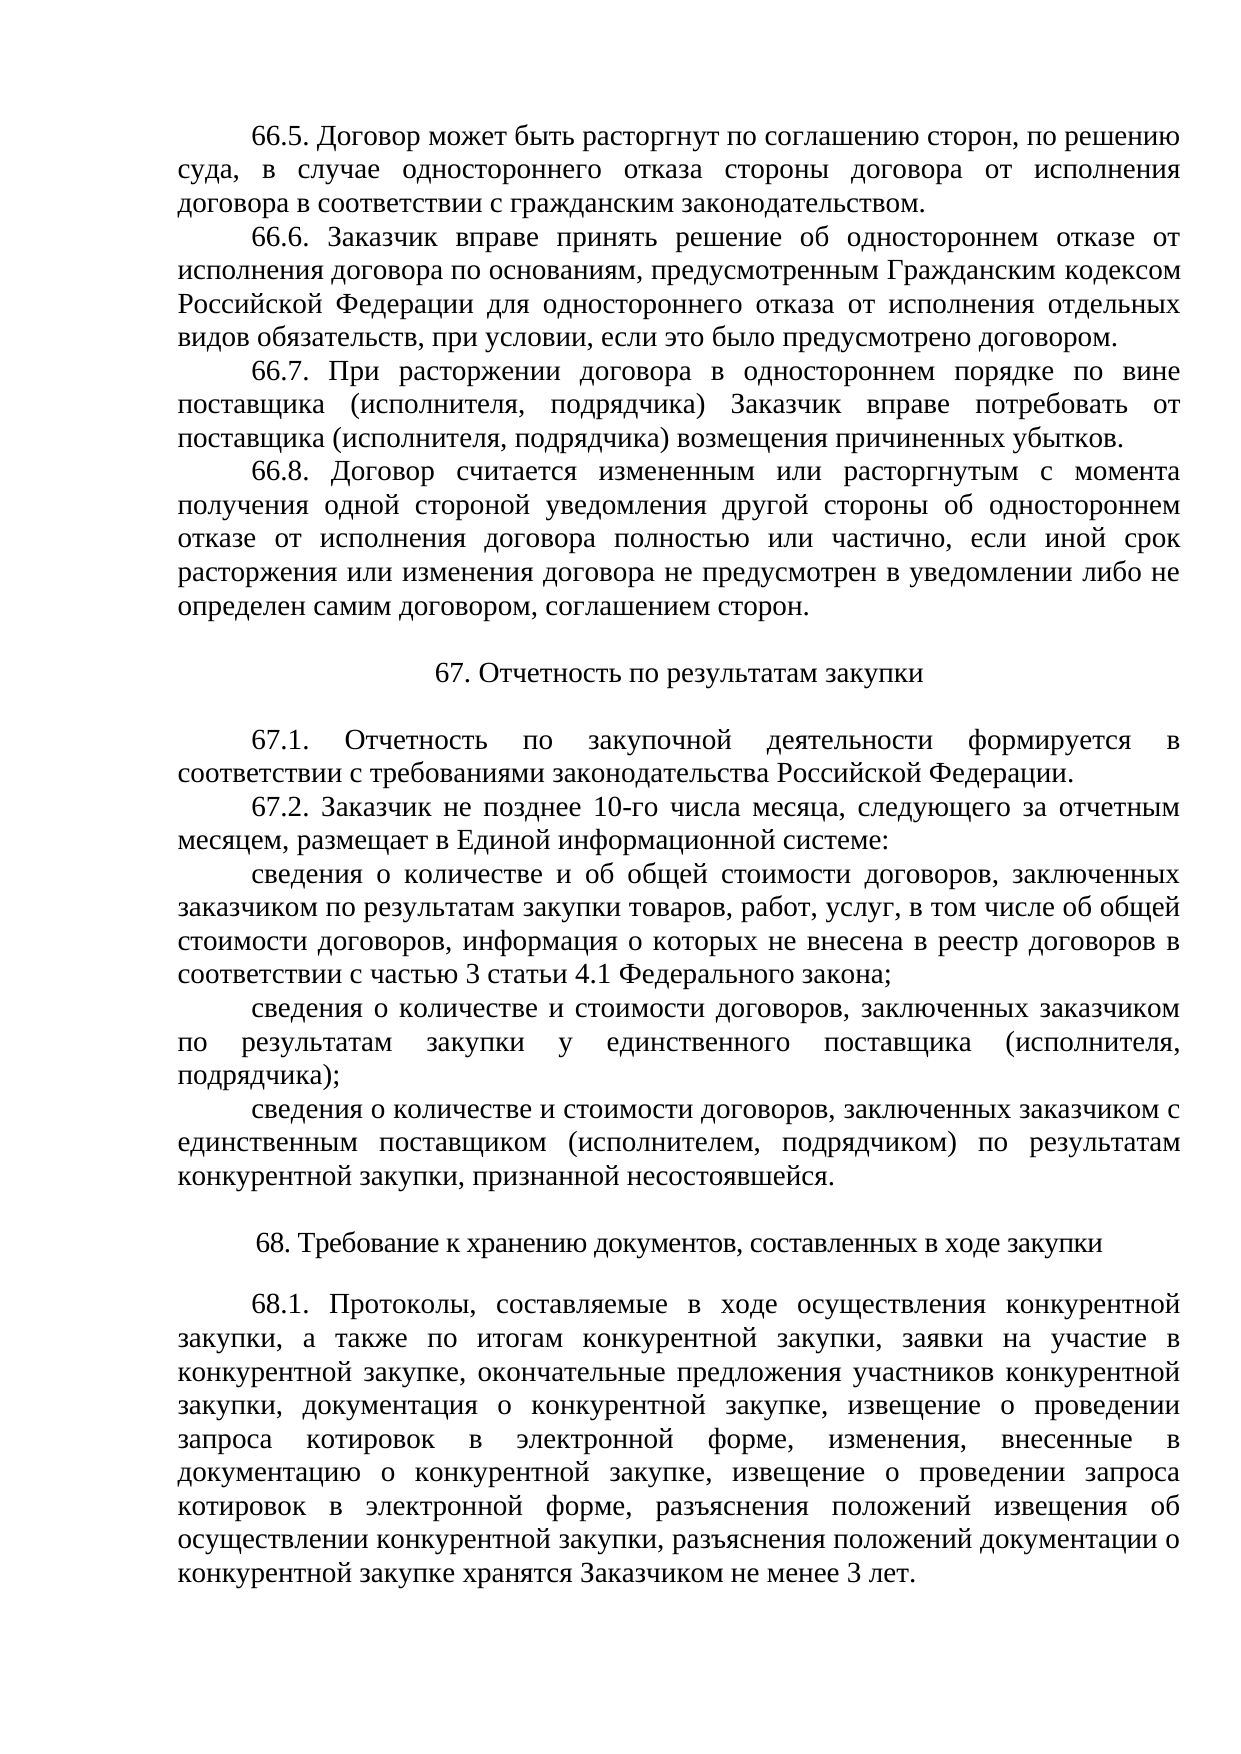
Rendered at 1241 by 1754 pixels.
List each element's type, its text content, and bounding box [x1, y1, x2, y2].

text 66.6. Заказчик вправе принять решение об одностороннем отказе от исполнения договора по основаниям, предусмотренным Гражданским кодексом Российской Федерации для одностороннего отказа от исполнения отдельных видов обязательств, при условии, если это было предусмотрено договором. [177, 219, 1181, 353]
text 67.1. Отчетность по закупочной деятельности формируется в соответствии с требованиями законодательства Российской Федерации. [177, 722, 1181, 789]
text сведения о количестве и стоимости договоров, заключенных заказчиком с единственным поставщиком (исполнителем, подрядчиком) по результатам конкурентной закупки, признанной несостоявшейся. [177, 1091, 1181, 1191]
text сведения о количестве и стоимости договоров, заключенных заказчиком по результатам закупки у единственного поставщика (исполнителя, подрядчика); [177, 990, 1181, 1091]
text 67.2. Заказчик не позднее 10-го числа месяца, следующего за отчетным месяцем, размещает в Единой информационной системе: [177, 789, 1181, 856]
text сведения о количестве и об общей стоимости договоров, заключенных заказчиком по результатам закупки товаров, работ, услуг, в том числе об общей стоимости договоров, информация о которых не внесена в реестр договоров в соответствии с частью 3 статьи 4.1 Федерального закона; [177, 856, 1181, 990]
text 68. Требование к хранению документов, составленных в ходе закупки [177, 1225, 1181, 1258]
text 67. Отчетность по результатам закупки [177, 655, 1181, 688]
text 66.8. Договор считается измененным или расторгнутым с момента получения одной стороной уведомления другой стороны об одностороннем отказе от исполнения договора полностью или частично, если иной срок расторжения или изменения договора не предусмотрен в уведомлении либо не определен самим договором, соглашением сторон. [177, 453, 1181, 621]
text 66.7. При расторжении договора в одностороннем порядке по вине поставщика (исполнителя, подрядчика) Заказчик вправе потребовать от поставщика (исполнителя, подрядчика) возмещения причиненных убытков. [177, 353, 1181, 453]
text 66.5. Договор может быть расторгнут по соглашению сторон, по решению суда, в случае одностороннего отказа стороны договора от исполнения договора в соответствии с гражданским законодательством. [177, 118, 1181, 219]
text 68.1. Протоколы, составляемые в ходе осуществления конкурентной закупки, а также по итогам конкурентной закупки, заявки на участие в конкурентной закупке, окончательные предложения участников конкурентной закупки, документация о конкурентной закупке, извещение о проведении запроса котировок в электронной форме, изменения, внесенные в документацию о конкурентной закупке, извещение о проведении запроса котировок в электронной форме, разъяснения положений извещения об осуществлении конкурентной закупки, разъяснения положений документации о конкурентной закупке хранятся Заказчиком не менее 3 лет. [177, 1287, 1181, 1588]
